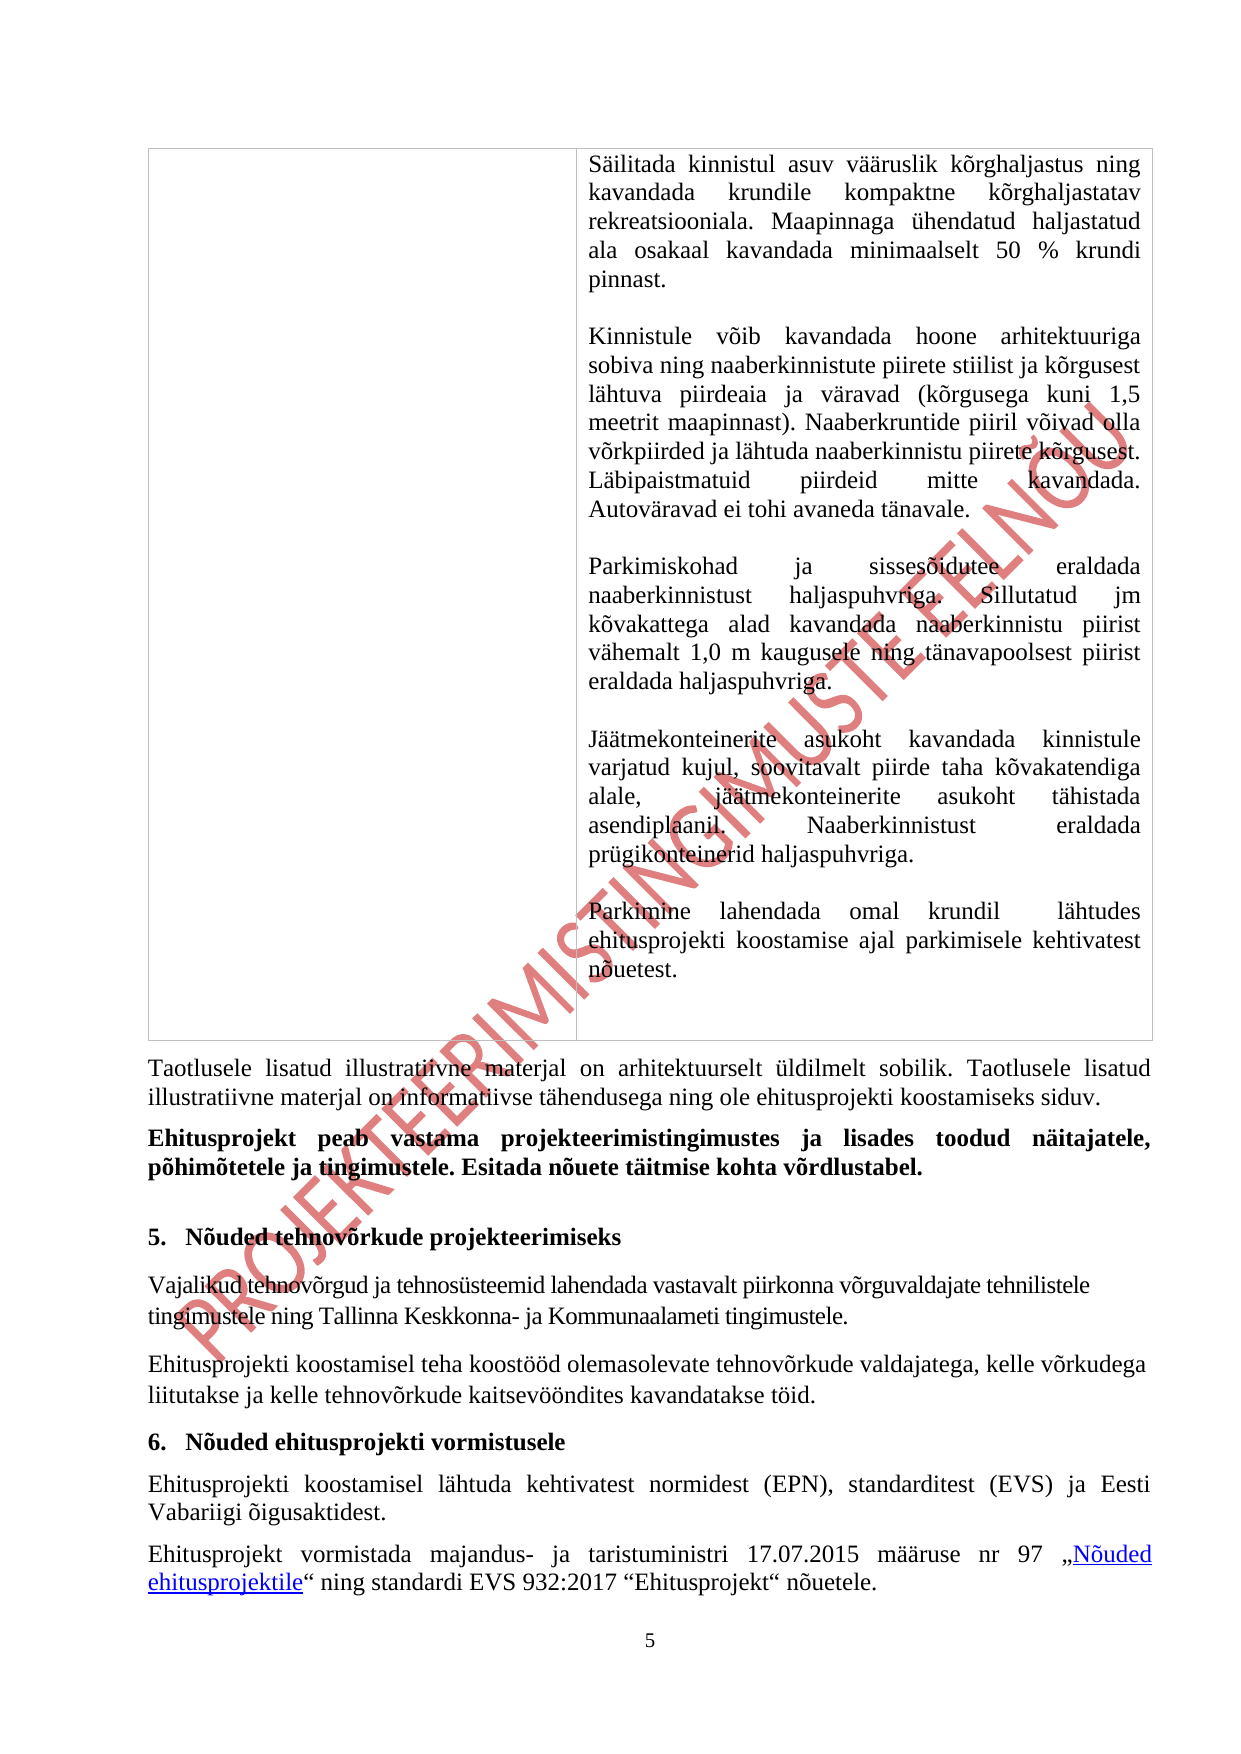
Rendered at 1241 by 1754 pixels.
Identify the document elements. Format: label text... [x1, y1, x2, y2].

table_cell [149, 149, 576, 1040]
text Ehitusprojekti koostamisel teha koostööd olemasolevate tehnovõrkude valdajatega, kelle võrkudega liitutakse ja kelle tehnovõrkude kaitsevööndites kavandatakse töid. [148, 1349, 1152, 1408]
text Taotlusele lisatud illustratiivne materjal on arhitektuurselt üldilmelt sobilik. Taotlusele lisatud illustratiivne materjal on informatiivse tähendusega ning ole ehitusprojekti koostamiseks siduv. [148, 1053, 1152, 1111]
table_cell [577, 149, 1152, 1040]
list Nõuded ehitusprojekti vormistusele [148, 1427, 1152, 1456]
list Nõuded tehnovõrkude projekteerimiseks [148, 1222, 1152, 1251]
text Vajalikud tehnovõrgud ja tehnosüsteemid lahendada vastavalt piirkonna võrguvaldajate tehnilistele tingimustele ning Tallinna Keskkonna- ja Kommunaalameti tingimustele. [148, 1270, 1152, 1330]
text Ehitusprojekt peab vastama projekteerimistingimustes ja lisades toodud näitajatele, põhimõtetele ja tingimustele. Esitada nõuete täitmise kohta võrdlustabel. [148, 1123, 1152, 1181]
text Ehitusprojekt vormistada majandus- ja taristuministri 17.07.2015 määruse nr 97 „Nõuded ehitusprojektile“ ning standardi EVS 932:2017 “Ehitusprojekt“ nõuetele. [148, 1539, 1152, 1596]
text Ehitusprojekti koostamisel lähtuda kehtivatest normidest (EPN), standarditest (EVS) ja Eesti Vabariigi õigusaktidest. [148, 1469, 1152, 1526]
